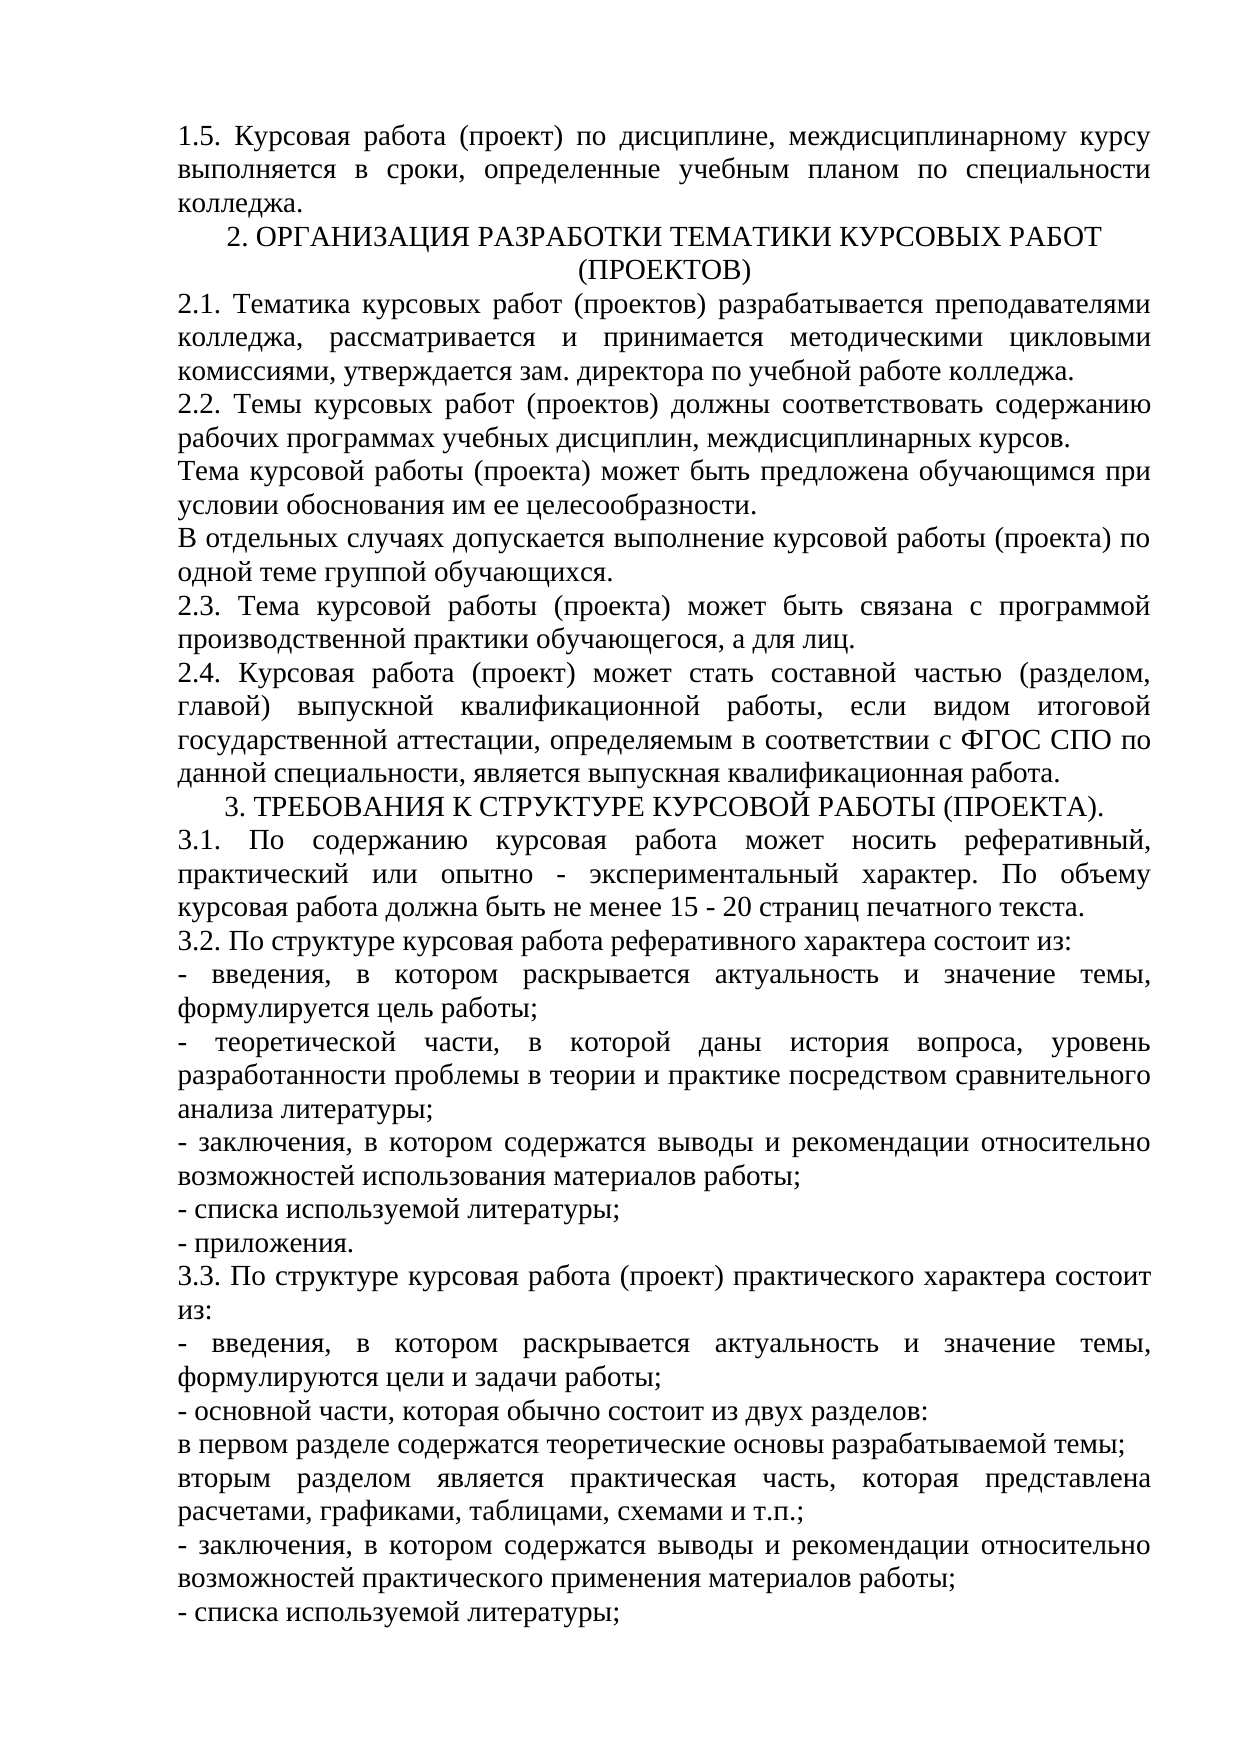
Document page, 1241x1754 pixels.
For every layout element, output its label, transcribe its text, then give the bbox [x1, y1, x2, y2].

text 2.4. Курсовая работа (проект) может стать составной частью (разделом, главой) выпускной квалификационной работы, если видом итоговой государственной аттестации, определяемым в соответствии с ФГОС СПО по данной специальности, является выпускная квалификационная работа. [177, 655, 1152, 789]
text - заключения, в котором содержатся выводы и рекомендации относительно возможностей практического применения материалов работы; [177, 1527, 1152, 1594]
text 2.3. Тема курсовой работы (проекта) может быть связана с программой производственной практики обучающегося, а для лиц. [177, 588, 1152, 655]
text - списка используемой литературы; [177, 1191, 1152, 1225]
text Тема курсовой работы (проекта) может быть предложена обучающимся при условии обоснования им ее целесообразности. [177, 453, 1152, 521]
text 1.5. Курсовая работа (проект) по дисциплине, междисциплинарному курсу выполняется в сроки, определенные учебным планом по специальности колледжа. [177, 118, 1152, 219]
text в первом разделе содержатся теоретические основы разрабатываемой темы; [177, 1426, 1152, 1460]
text 3.2. По структуре курсовая работа реферативного характера состоит из: [177, 923, 1152, 957]
text - приложения. [177, 1225, 1152, 1258]
text 2.1. Тематика курсовых работ (проектов) разрабатывается преподавателями колледжа, рассматривается и принимается методическими цикловыми комиссиями, утверждается зам. директора по учебной работе колледжа. [177, 286, 1152, 386]
text 2. ОРГАНИЗАЦИЯ РАЗРАБОТКИ ТЕМАТИКИ КУРСОВЫХ РАБОТ (ПРОЕКТОВ) [177, 219, 1152, 286]
text - введения, в котором раскрывается актуальность и значение темы, формулируются цели и задачи работы; [177, 1326, 1152, 1393]
text - введения, в котором раскрывается актуальность и значение темы, формулируется цель работы; [177, 957, 1152, 1024]
text 3. ТРЕБОВАНИЯ К СТРУКТУРЕ КУРСОВОЙ РАБОТЫ (ПРОЕКТА). [177, 789, 1152, 822]
text 3.1. По содержанию курсовая работа может носить реферативный, практический или опытно - экспериментальный характер. По объему курсовая работа должна быть не менее 15 - 20 страниц печатного текста. [177, 822, 1152, 923]
text В отдельных случаях допускается выполнение курсовой работы (проекта) по одной теме группой обучающихся. [177, 521, 1152, 588]
text - заключения, в котором содержатся выводы и рекомендации относительно возможностей использования материалов работы; [177, 1124, 1152, 1191]
text 2.2. Темы курсовых работ (проектов) должны соответствовать содержанию рабочих программах учебных дисциплин, междисциплинарных курсов. [177, 386, 1152, 453]
text - основной части, которая обычно состоит из двух разделов: [177, 1393, 1152, 1426]
text вторым разделом является практическая часть, которая представлена расчетами, графиками, таблицами, схемами и т.п.; [177, 1460, 1152, 1527]
text - теоретической части, в которой даны история вопроса, уровень разработанности проблемы в теории и практике посредством сравнительного анализа литературы; [177, 1024, 1152, 1124]
text - списка используемой литературы; [177, 1594, 1152, 1627]
text 3.3. По структуре курсовая работа (проект) практического характера состоит из: [177, 1258, 1152, 1326]
